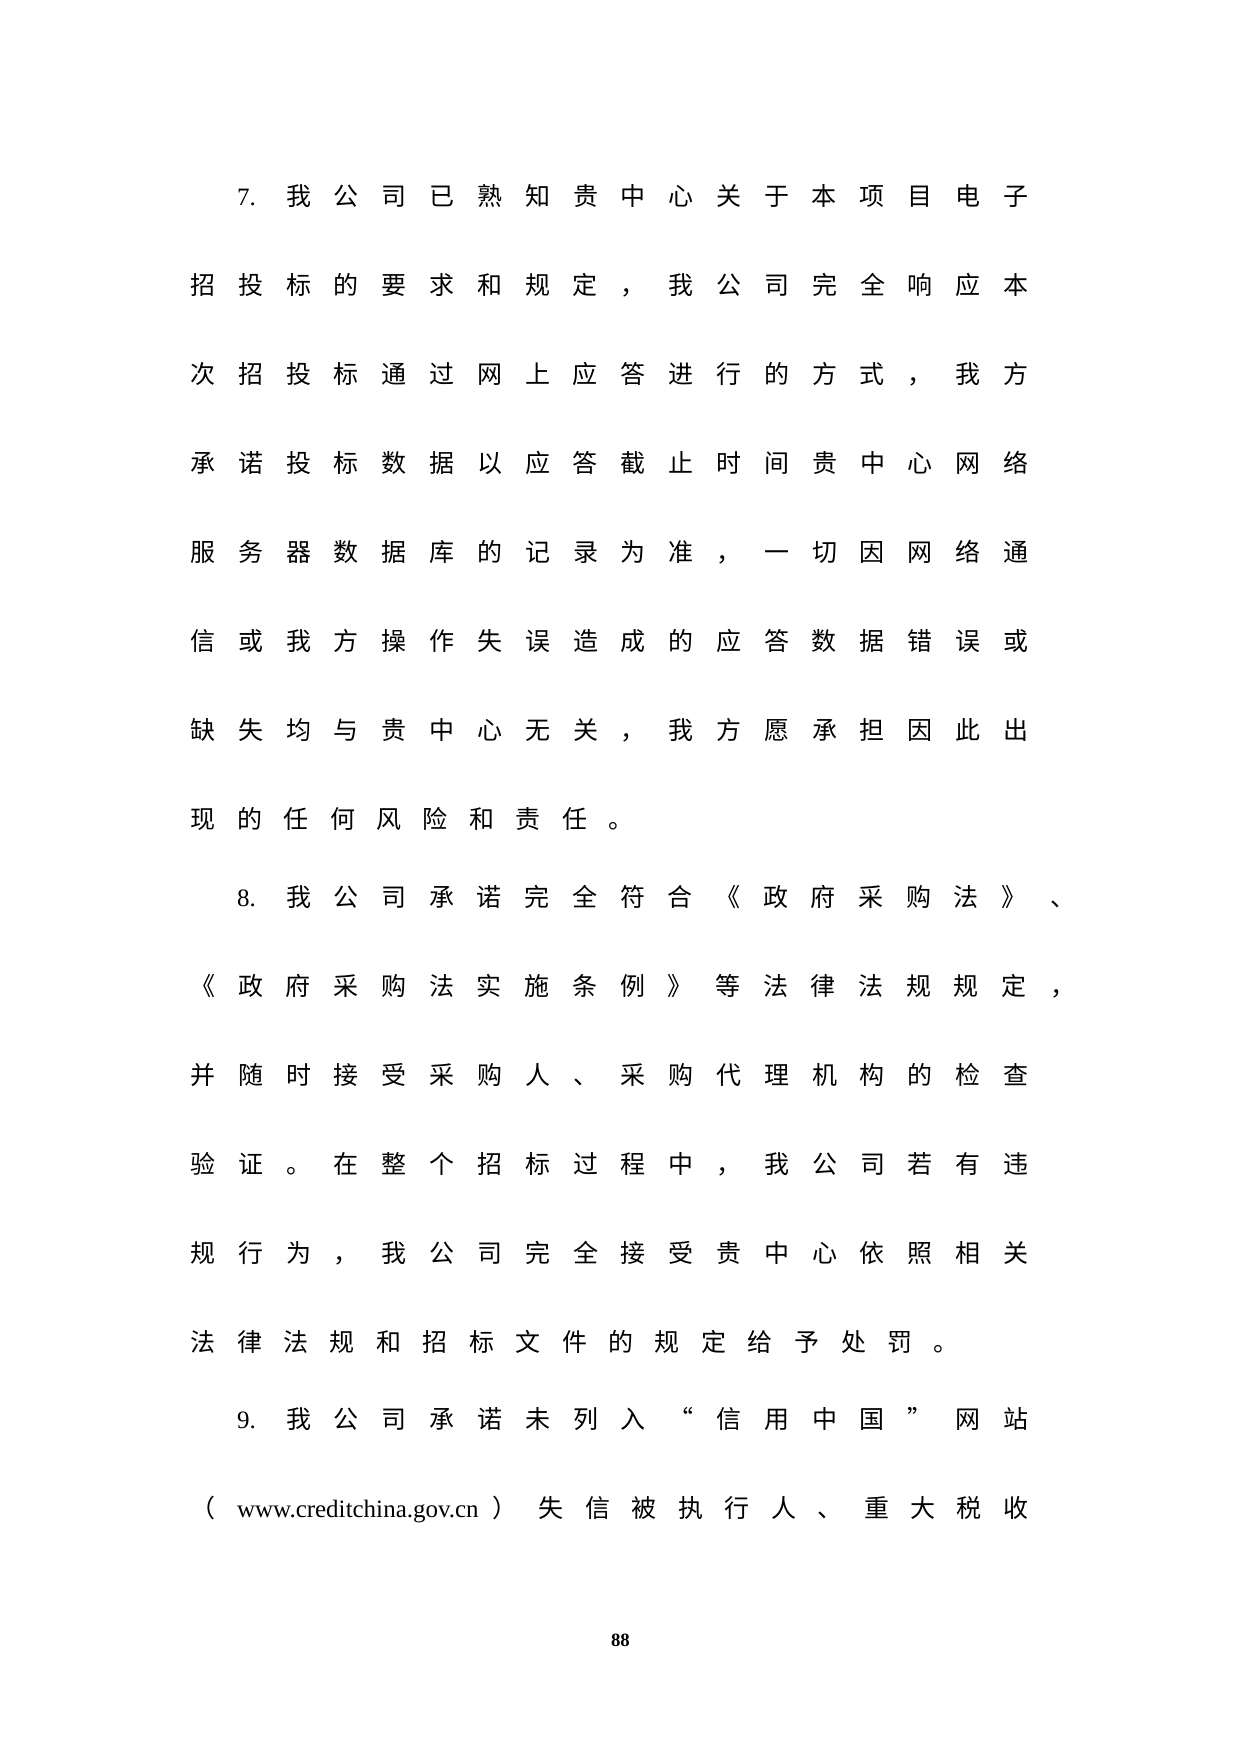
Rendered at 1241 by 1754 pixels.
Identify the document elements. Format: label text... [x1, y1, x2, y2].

text 8. 我公司承诺完全符合《政府采购法》、《政府采购法实施条例》等法律法规规定，并随时接受采购人、采购代理机构的检查验证。在整个招标过程中，我公司若有违规行为，我公司完全接受贵中心依照相关法律法规和招标文件的规定给予处罚。 [190, 865, 1050, 1370]
text 7. 我公司已熟知贵中心关于本项目电子招投标的要求和规定，我公司完全响应本次招投标通过网上应答进行的方式，我方承诺投标数据以应答截止时间贵中心网络服务器数据库的记录为准，一切因网络通信或我方操作失误造成的应答数据错误或缺失均与贵中心无关，我方愿承担因此出现的任何风险和责任。 [190, 164, 1050, 847]
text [190, 1388, 1050, 1537]
